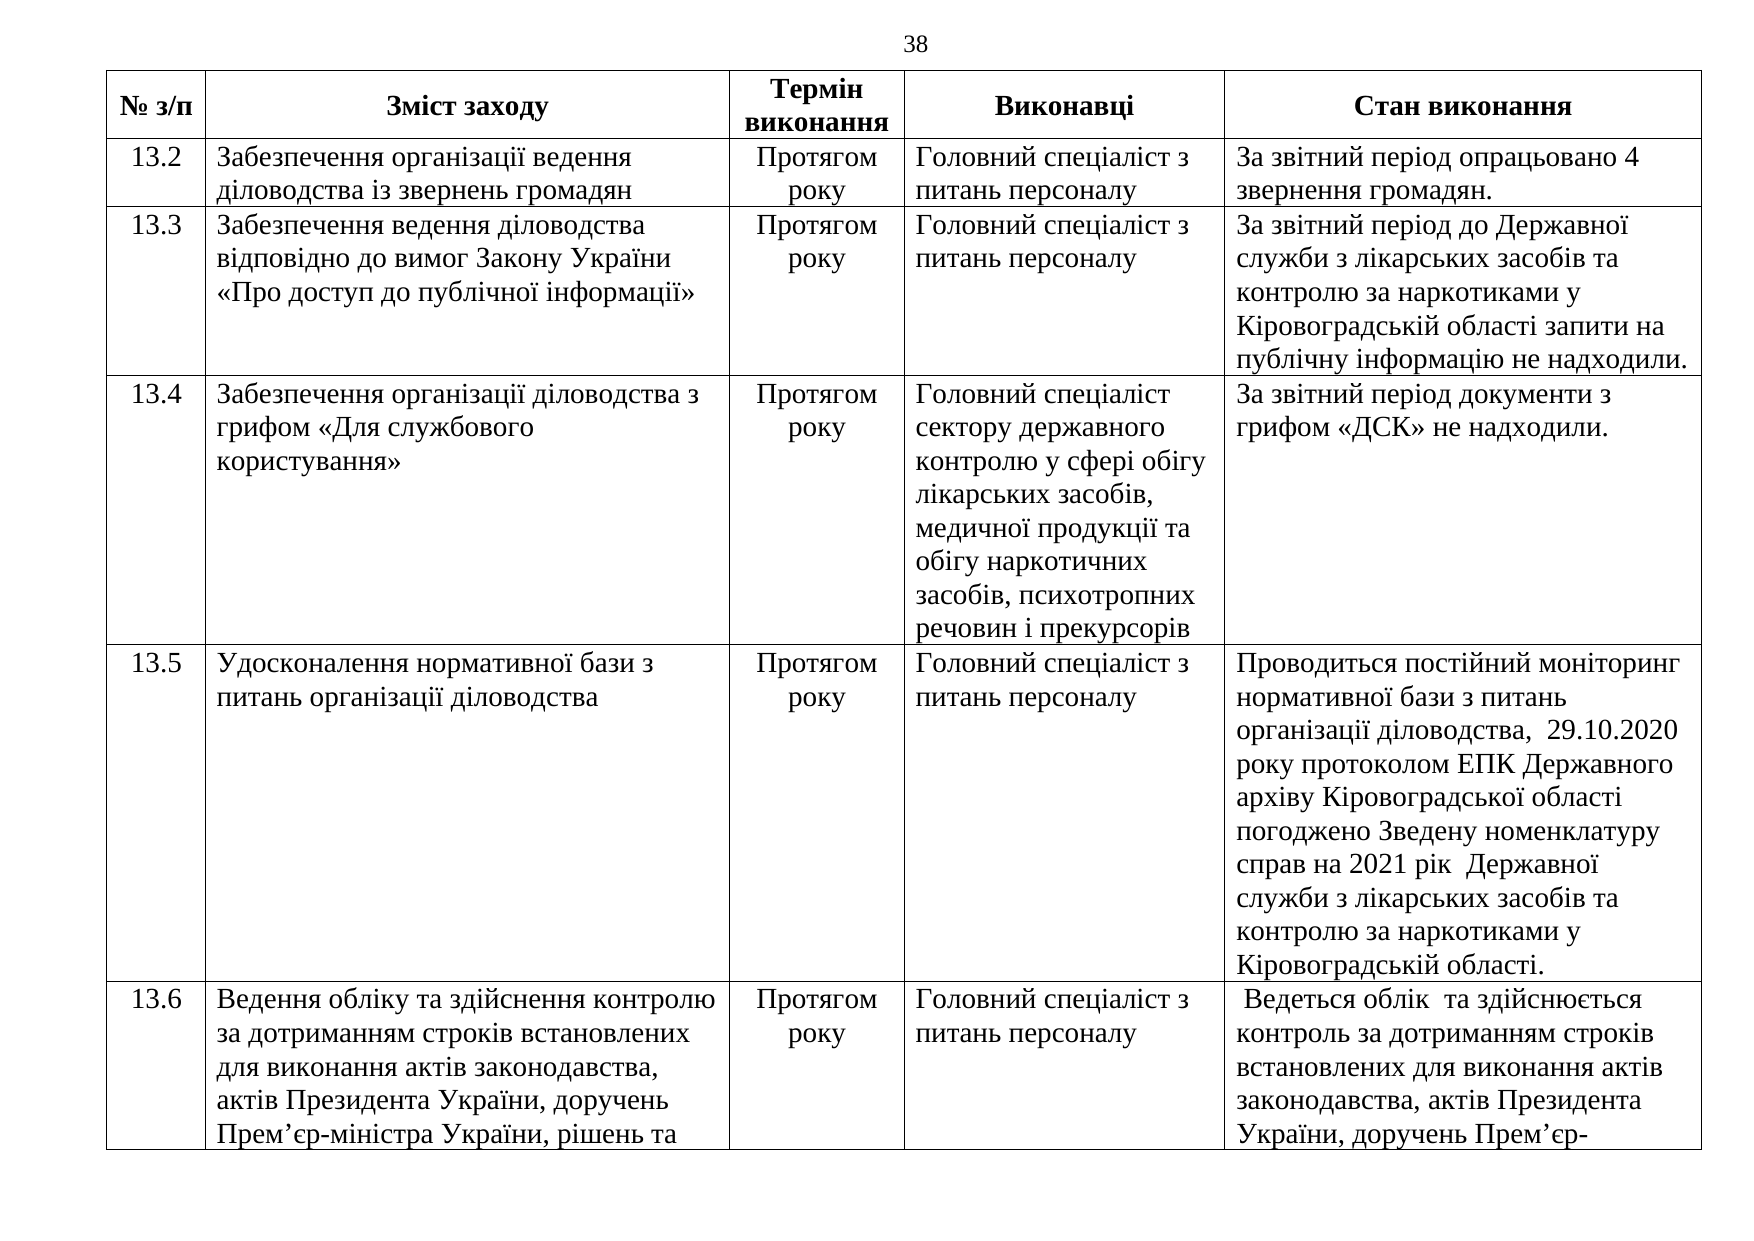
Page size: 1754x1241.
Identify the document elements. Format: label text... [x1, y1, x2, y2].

table_cell Забезпечення ведення діловодства відповідно до вимог Закону України «Про доступ до публічної інформації» [206, 207, 729, 375]
table_cell 13.4 [107, 376, 205, 644]
table_header Виконавці [905, 71, 1224, 138]
table_cell 13.3 [107, 207, 205, 375]
table_header № з/п [107, 71, 205, 138]
table_cell За звітний період опрацьовано 4 звернення громадян. [1225, 139, 1701, 206]
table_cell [206, 982, 729, 1149]
table_cell Протягом року [730, 982, 904, 1149]
table_cell Проводиться постійний моніторинг нормативної бази з питань організації діловодства, 29.10.2020 року протоколом ЕПК Державного архіву Кіровоградської області погоджено Зведену номенклатуру справ на 2021 рік Державної служби з лікарських засобів та контролю за наркотиками у Кіровоградській області. [1225, 645, 1701, 981]
table_cell За звітний період документи з грифом «ДСК» не надходили. [1225, 376, 1701, 644]
table_header Стан виконання [1225, 71, 1701, 138]
table_cell 13.5 [107, 645, 205, 981]
table_cell Головний спеціаліст сектору державного контролю у сфері обігу лікарських засобів, медичної продукції та обігу наркотичних засобів, психотропних речовин і прекурсорів [905, 376, 1224, 644]
table_cell Головний спеціаліст з питань персоналу [905, 645, 1224, 981]
table_cell За звітний період до Державної служби з лікарських засобів та контролю за наркотиками у Кіровоградській області запити на публічну інформацію не надходили. [1225, 207, 1701, 375]
table_cell Забезпечення організації ведення діловодства із звернень громадян [206, 139, 729, 206]
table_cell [1225, 982, 1701, 1149]
table_cell 13.2 [107, 139, 205, 206]
table_cell Головний спеціаліст з питань персоналу [905, 982, 1224, 1149]
table_cell Головний спеціаліст з питань персоналу [905, 207, 1224, 375]
table_cell Протягом року [730, 376, 904, 644]
table_cell Забезпечення організації діловодства з грифом «Для службового користування» [206, 376, 729, 644]
table_header Зміст заходу [206, 71, 729, 138]
table_cell Удосконалення нормативної бази з питань організації діловодства [206, 645, 729, 981]
table_header Термін виконання [730, 71, 904, 138]
table_cell Протягом року [730, 139, 904, 206]
table_cell Головний спеціаліст з питань персоналу [905, 139, 1224, 206]
table_cell Протягом року [730, 645, 904, 981]
table_cell 13.6 [107, 982, 205, 1149]
table_cell Протягом року [730, 207, 904, 375]
